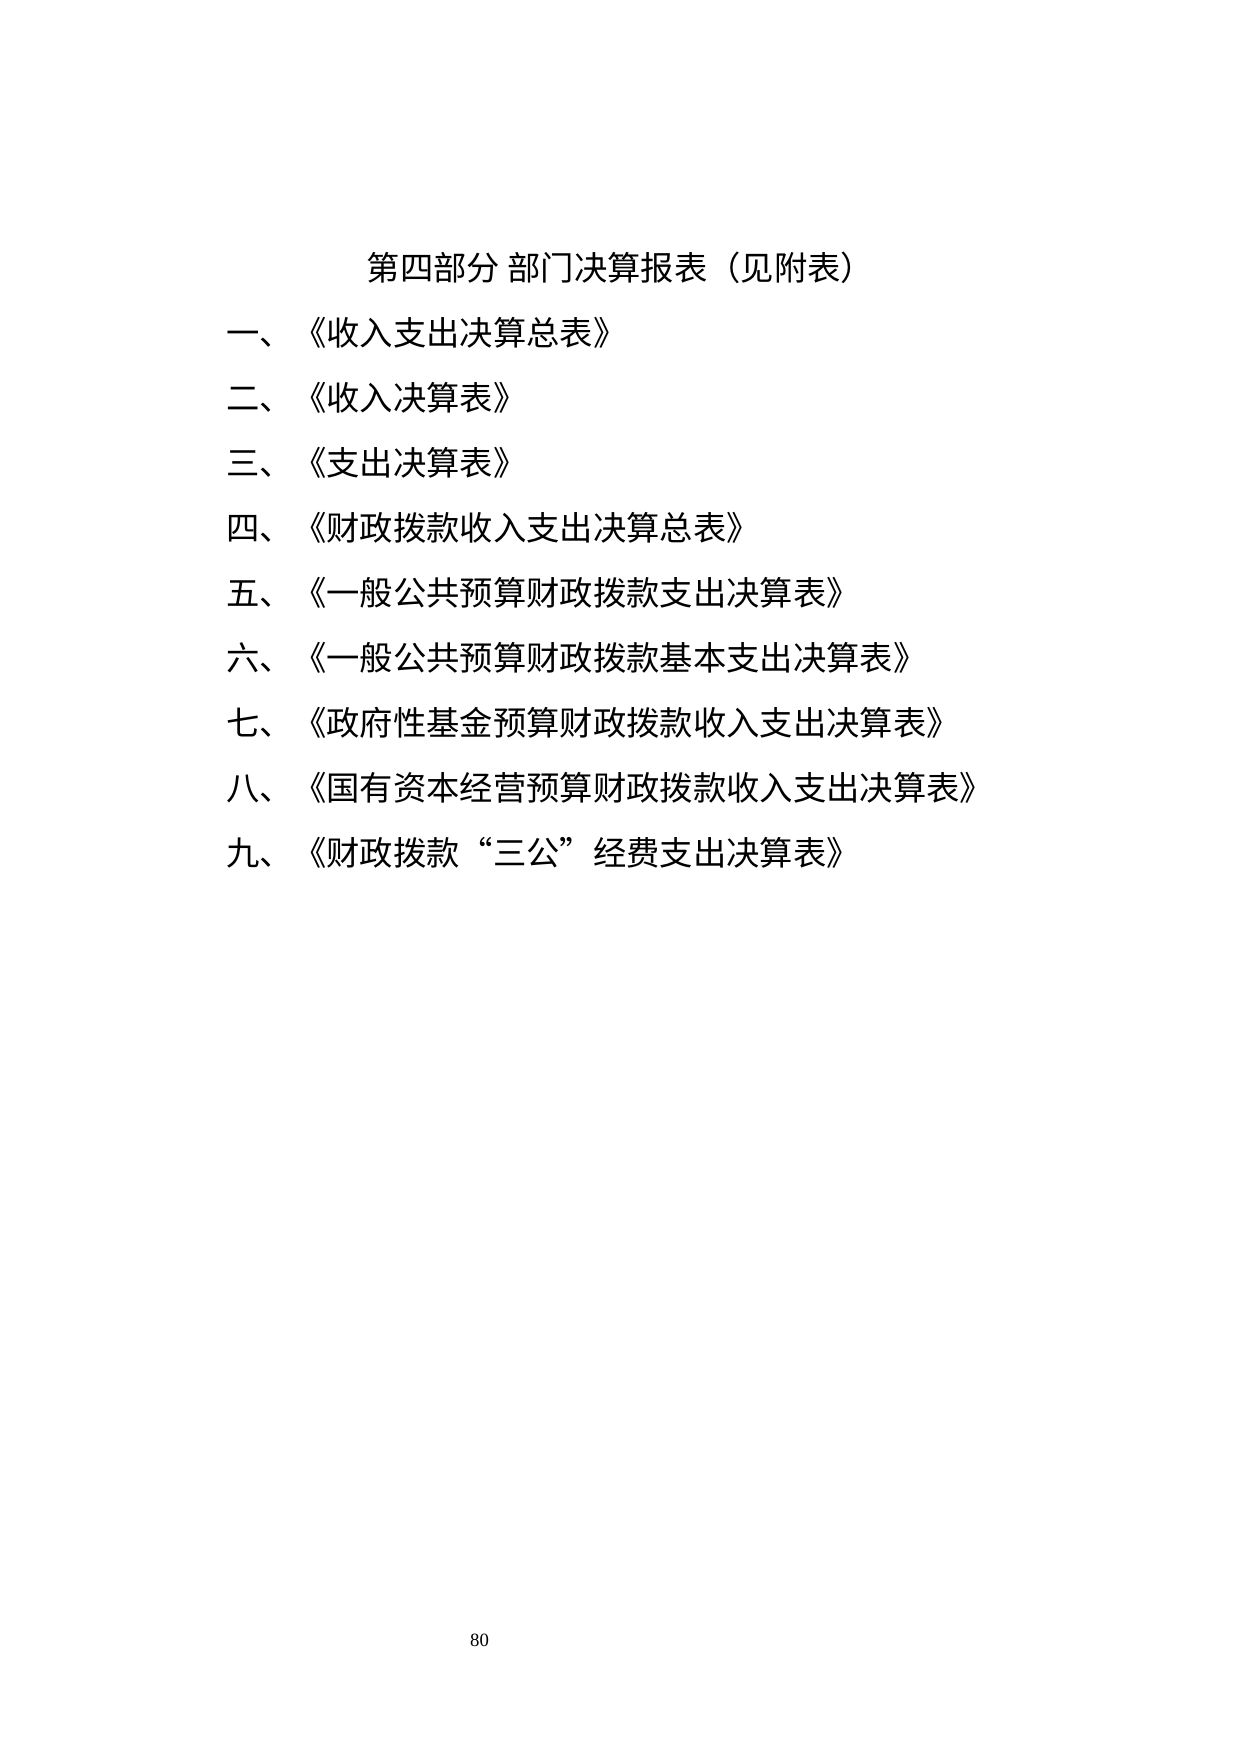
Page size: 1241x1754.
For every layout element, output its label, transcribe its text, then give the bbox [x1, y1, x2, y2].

text 七、《政府性基金预算财政拨款收入支出决算表》 [159, 688, 1081, 753]
text 八、《国有资本经营预算财政拨款收入支出决算表》 [159, 753, 1081, 818]
text 六、《一般公共预算财政拨款基本支出决算表》 [159, 623, 1081, 688]
text 九、《财政拨款“三公”经费支出决算表》 [159, 818, 1081, 883]
text 三、《支出决算表》 [159, 428, 1081, 493]
text 五、《一般公共预算财政拨款支出决算表》 [159, 558, 1081, 623]
text 四、《财政拨款收入支出决算总表》 [159, 493, 1081, 558]
text 一、《收入支出决算总表》 [159, 298, 1081, 363]
text 二、《收入决算表》 [159, 363, 1081, 428]
text 第四部分 部门决算报表（见附表） [159, 233, 1081, 298]
